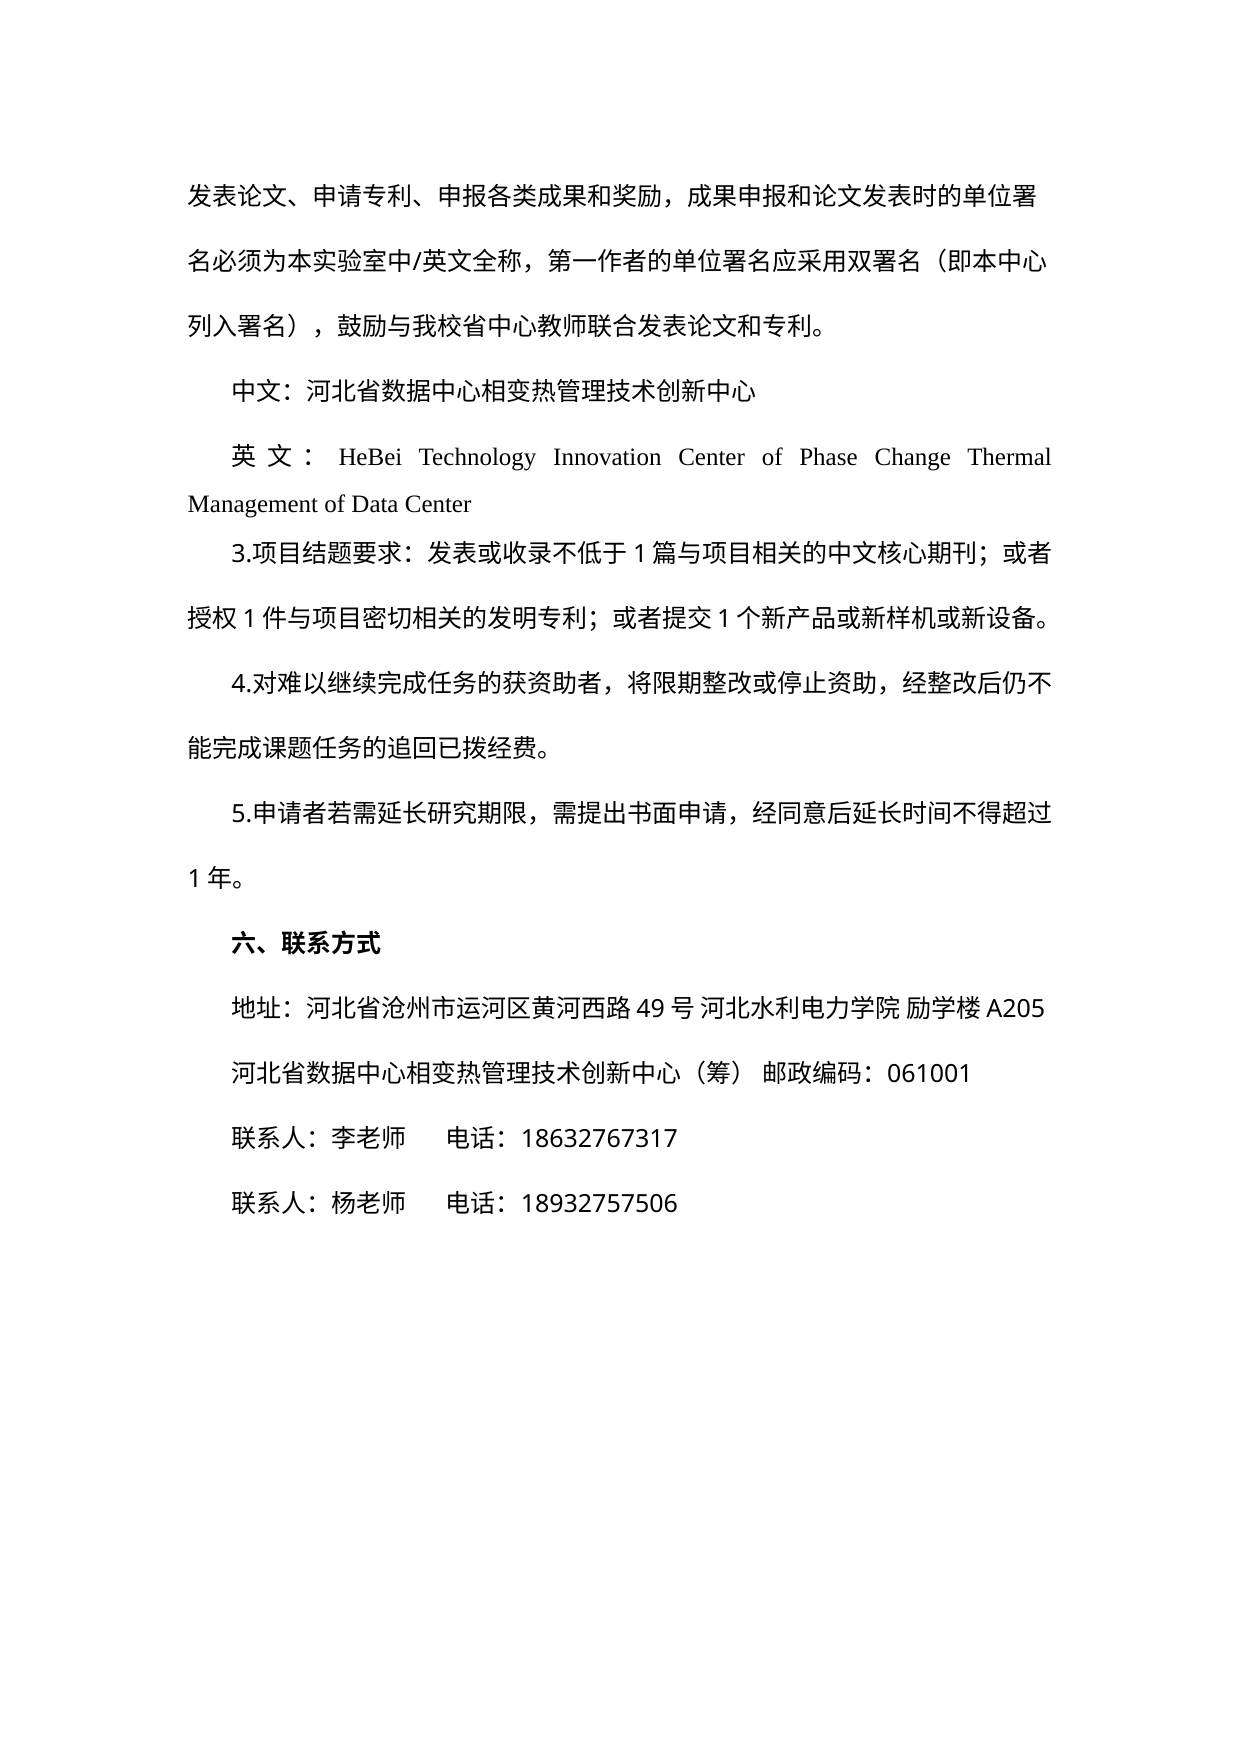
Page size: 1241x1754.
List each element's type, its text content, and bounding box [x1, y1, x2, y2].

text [187, 162, 1053, 357]
text 英文：HeBei Technology Innovation Center of Phase Change Thermal Management of Data Center [187, 422, 1053, 519]
text 联系人：李老师 电话：18632767317 [187, 1104, 1053, 1169]
text 地址：河北省沧州市运河区黄河西路49号 河北水利电力学院 励学楼A205 [187, 974, 1053, 1039]
text 5.申请者若需延长研究期限，需提出书面申请，经同意后延长时间不得超过1年。 [187, 779, 1053, 909]
text 联系人：杨老师 电话：18932757506 [187, 1169, 1053, 1234]
text 六、联系方式 [187, 909, 1053, 974]
text 河北省数据中心相变热管理技术创新中心（筹） 邮政编码：061001 [187, 1039, 1053, 1104]
text 4.对难以继续完成任务的获资助者，将限期整改或停止资助，经整改后仍不能完成课题任务的追回已拨经费。 [187, 649, 1053, 779]
text 3.项目结题要求：发表或收录不低于1篇与项目相关的中文核心期刊；或者授权1件与项目密切相关的发明专利；或者提交1个新产品或新样机或新设备。 [187, 519, 1053, 649]
text 中文：河北省数据中心相变热管理技术创新中心 [187, 357, 1053, 422]
